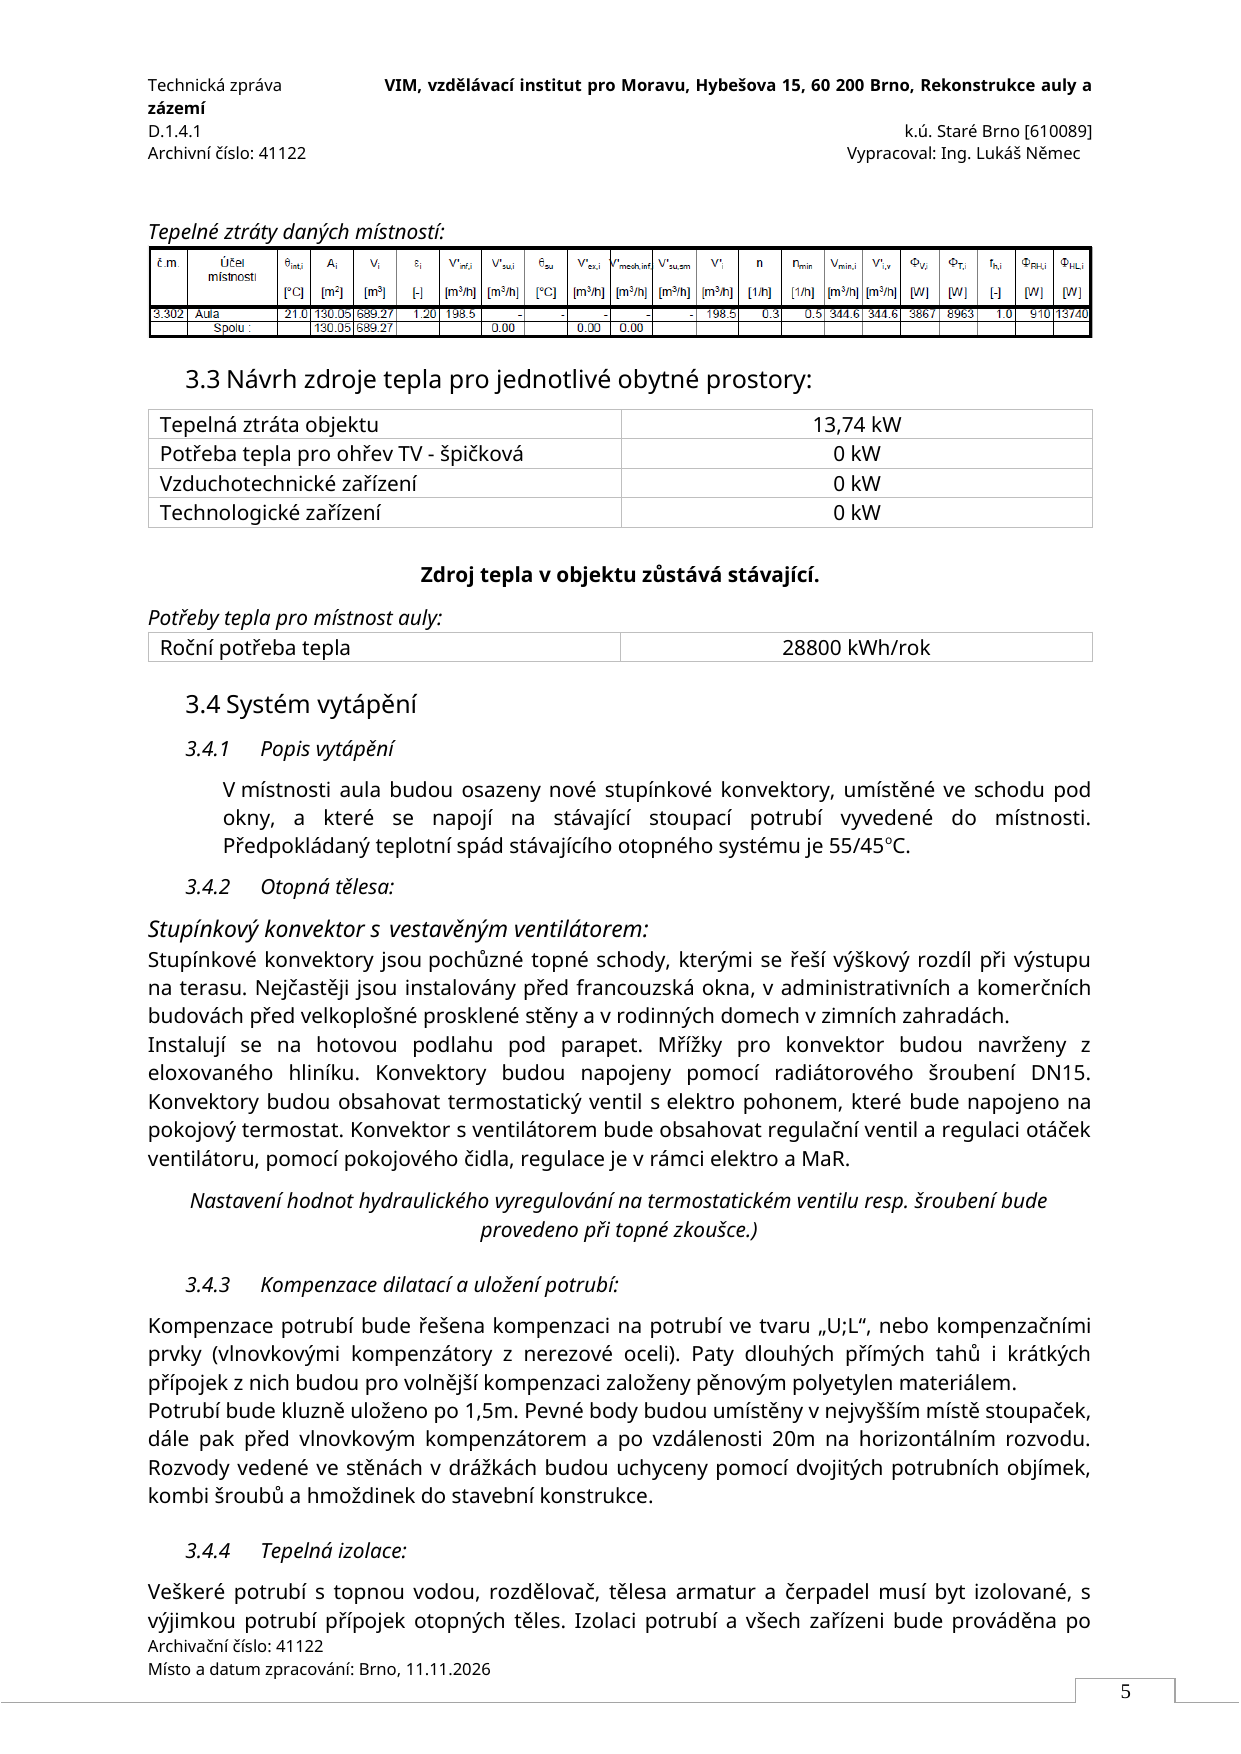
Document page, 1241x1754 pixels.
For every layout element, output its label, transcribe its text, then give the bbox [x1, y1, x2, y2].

table_cell Technologické zařízení [149, 498, 621, 527]
table_cell 0 kW [622, 439, 1092, 468]
text Nastavení hodnot hydraulického vyregulování na termostatickém ventilu resp. šroubení bude provedeno při topné zkoušce.) [148, 1186, 1092, 1243]
text Instalují se na hotovou podlahu pod parapet. Mřížky pro konvektor budou navrženy z eloxovaného hliníku. Konvektory budou napojeny pomocí radiátorového šroubení DN15. Konvektory budou obsahovat termostatický ventil s elektro pohonem, které bude napojeno na pokojový termostat. Konvektor s ventilátorem bude obsahovat regulační ventil a regulaci otáček ventilátoru, pomocí pokojového čidla, regulace je v rámci elektro a MaR. [148, 1030, 1092, 1172]
text Potřeby tepla pro místnost auly: [148, 603, 1092, 632]
picture [147, 245, 1093, 338]
text Tepelné ztráty daných místností: [148, 217, 1092, 245]
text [148, 1577, 1092, 1634]
table_header 13,74 kW [622, 410, 1092, 438]
table_cell Vzduchotechnické zařízení [149, 469, 621, 497]
table_header Roční potřeba tepla [149, 633, 620, 661]
subtitle Návrh zdroje tepla pro jednotlivé obytné prostory: [185, 362, 1092, 396]
text Stupínkový konvektor s vestavěným ventilátorem: [148, 913, 1092, 945]
text Kompenzace potrubí bude řešena kompenzaci na potrubí ve tvaru „U;L“, nebo kompenzačními prvky (vlnovkovými kompenzátory z nerezové oceli). Paty dlouhých přímých tahů i krátkých přípojek z nich budou pro volnější kompenzaci založeny pěnovým polyetylen materiálem. [148, 1311, 1092, 1396]
text Potrubí bude kluzně uloženo po 1,5m. Pevné body budou umístěny v nejvyšším místě stoupaček, dále pak před vlnovkovým kompenzátorem a po vzdálenosti 20m na horizontálním rozvodu. Rozvody vedené ve stěnách v drážkách budou uchyceny pomocí dvojitých potrubních objímek, kombi šroubů a hmoždinek do stavební konstrukce. [148, 1396, 1092, 1510]
text V místnosti aula budou osazeny nové stupínkové konvektory, umístěné ve schodu pod okny, a které se napojí na stávající stoupací potrubí vyvedené do místnosti. Předpokládaný teplotní spád stávajícího otopného systému je 55/45oC. [223, 775, 1092, 860]
table_cell 0 kW [622, 498, 1092, 527]
table_cell Potřeba tepla pro ohřev TV - špičková [149, 439, 621, 468]
table_header 28800 kWh/rok [621, 633, 1092, 661]
table_cell 0 kW [622, 469, 1092, 497]
text Stupínkové konvektory jsou pochůzné topné schody, kterými se řeší výškový rozdíl při výstupu na terasu. Nejčastěji jsou instalovány před francouzská okna, v administrativních a komerčních budovách před velkoplošné prosklené stěny a v rodinných domech v zimních zahradách. [148, 945, 1092, 1030]
subtitle Kompenzace dilatací a uložení potrubí: [185, 1270, 1092, 1298]
subtitle Popis vytápění [185, 734, 1092, 762]
text Zdroj tepla v objektu zůstává stávající. [148, 561, 1092, 589]
subtitle Otopná tělesa: [185, 872, 1092, 901]
table_header Tepelná ztráta objektu [149, 410, 621, 438]
subtitle Systém vytápění [185, 687, 1092, 721]
subtitle Tepelná izolace: [185, 1537, 1092, 1565]
